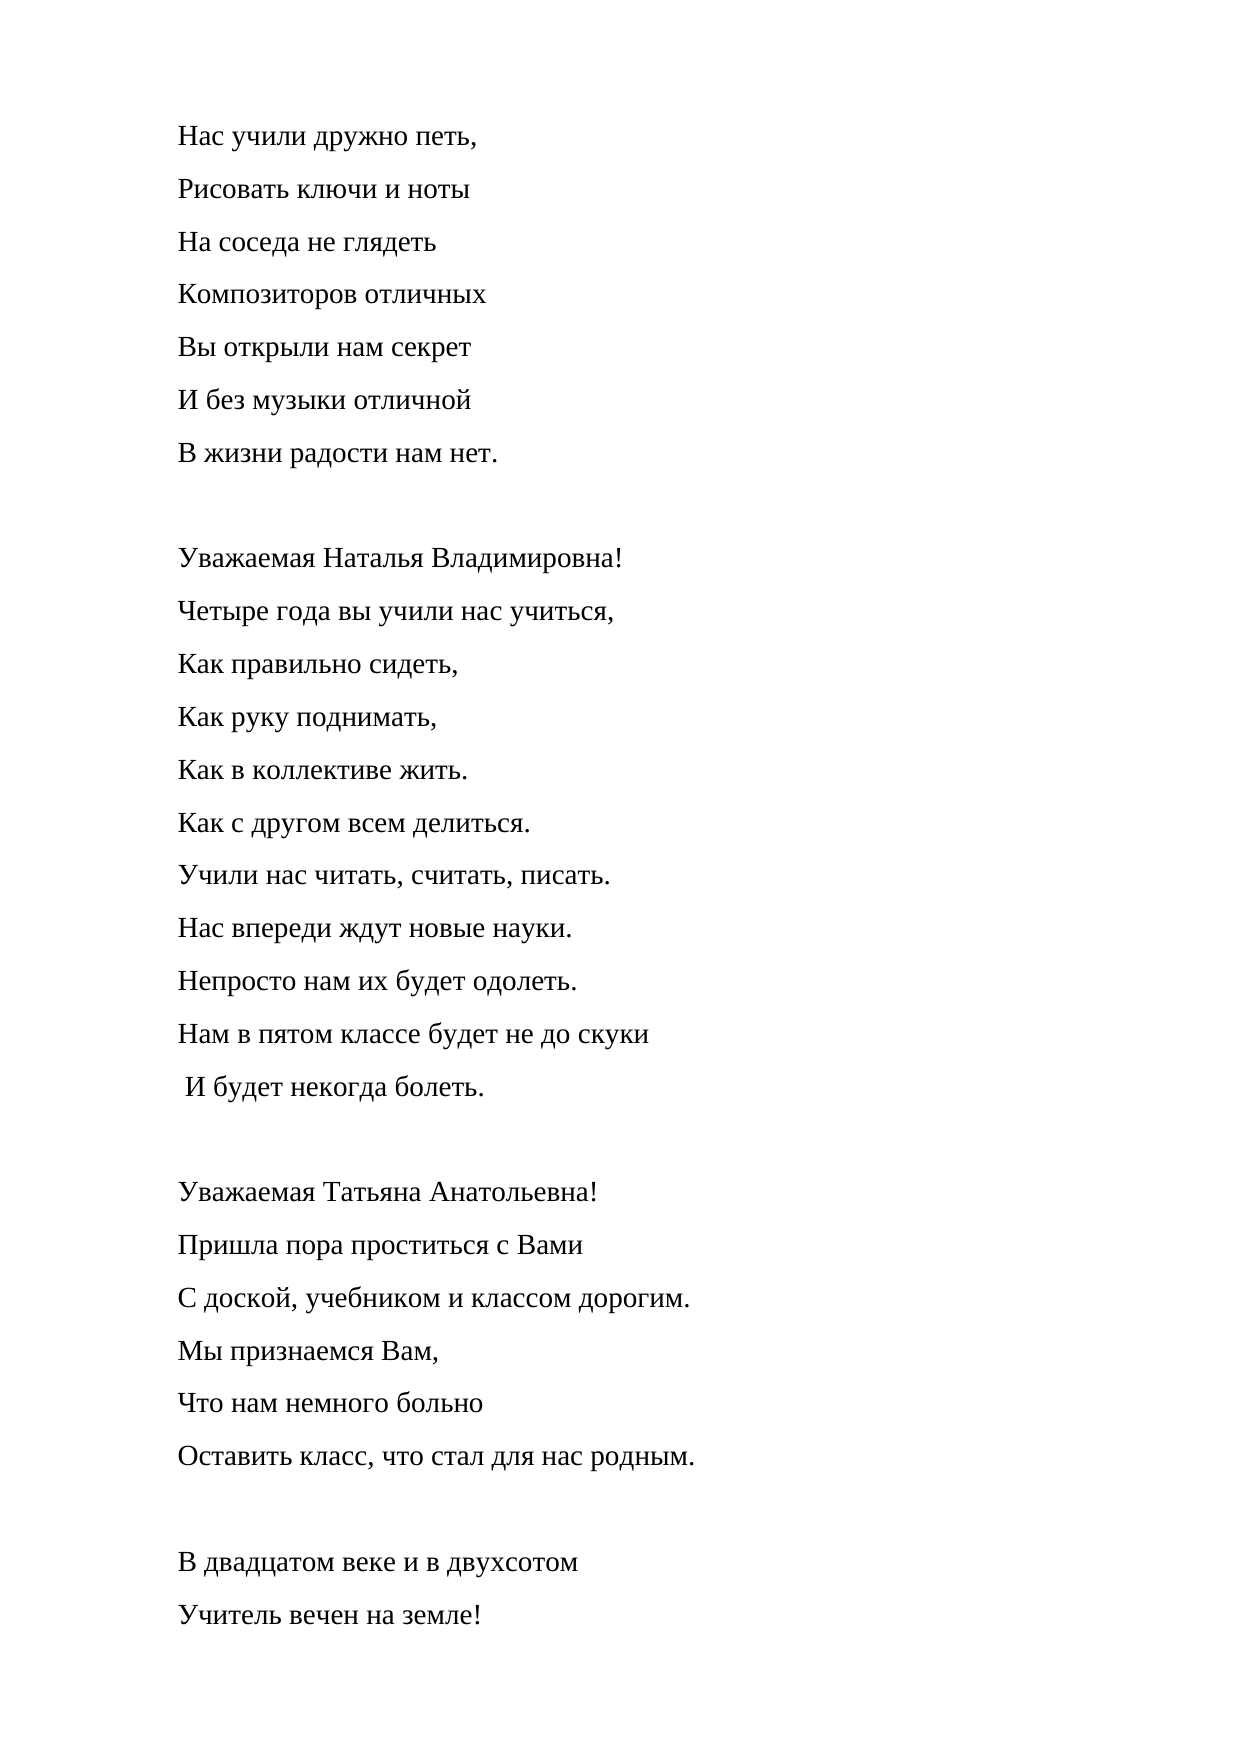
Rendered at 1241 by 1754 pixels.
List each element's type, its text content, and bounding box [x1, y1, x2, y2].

text Непросто нам их будет одолеть. [177, 963, 1152, 997]
text Вы открыли нам секрет [177, 329, 1152, 363]
text И без музыки отличной [177, 382, 1152, 416]
text Композиторов отличных [177, 277, 1152, 310]
text Учитель вечен на земле! [177, 1597, 1152, 1630]
text Мы признаемся Вам, [177, 1333, 1152, 1366]
text Рисовать ключи и ноты [177, 171, 1152, 204]
text Уважаемая Наталья Владимировна! [177, 541, 1152, 574]
text В двадцатом веке и в двухсотом [177, 1544, 1152, 1578]
text И будет некогда болеть. [177, 1069, 1152, 1102]
text Нам в пятом классе будет не до скуки [177, 1016, 1152, 1049]
text Четыре года вы учили нас учиться, [177, 593, 1152, 627]
text Учили нас читать, считать, писать. [177, 857, 1152, 891]
text Как правильно сидеть, [177, 646, 1152, 680]
text Нас учили дружно петь, [177, 118, 1152, 152]
text Оставить класс, что стал для нас родным. [177, 1438, 1152, 1472]
text Как в коллективе жить. [177, 752, 1152, 785]
text Нас впереди ждут новые науки. [177, 910, 1152, 944]
text Что нам немного больно [177, 1386, 1152, 1419]
text Пришла пора проститься с Вами [177, 1227, 1152, 1261]
text Уважаемая Татьяна Анатольевна! [177, 1174, 1152, 1208]
text Как с другом всем делиться. [177, 805, 1152, 838]
text На соседа не глядеть [177, 224, 1152, 257]
text В жизни радости нам нет. [177, 435, 1152, 468]
text Как руку поднимать, [177, 699, 1152, 733]
text С доской, учебником и классом дорогим. [177, 1280, 1152, 1313]
